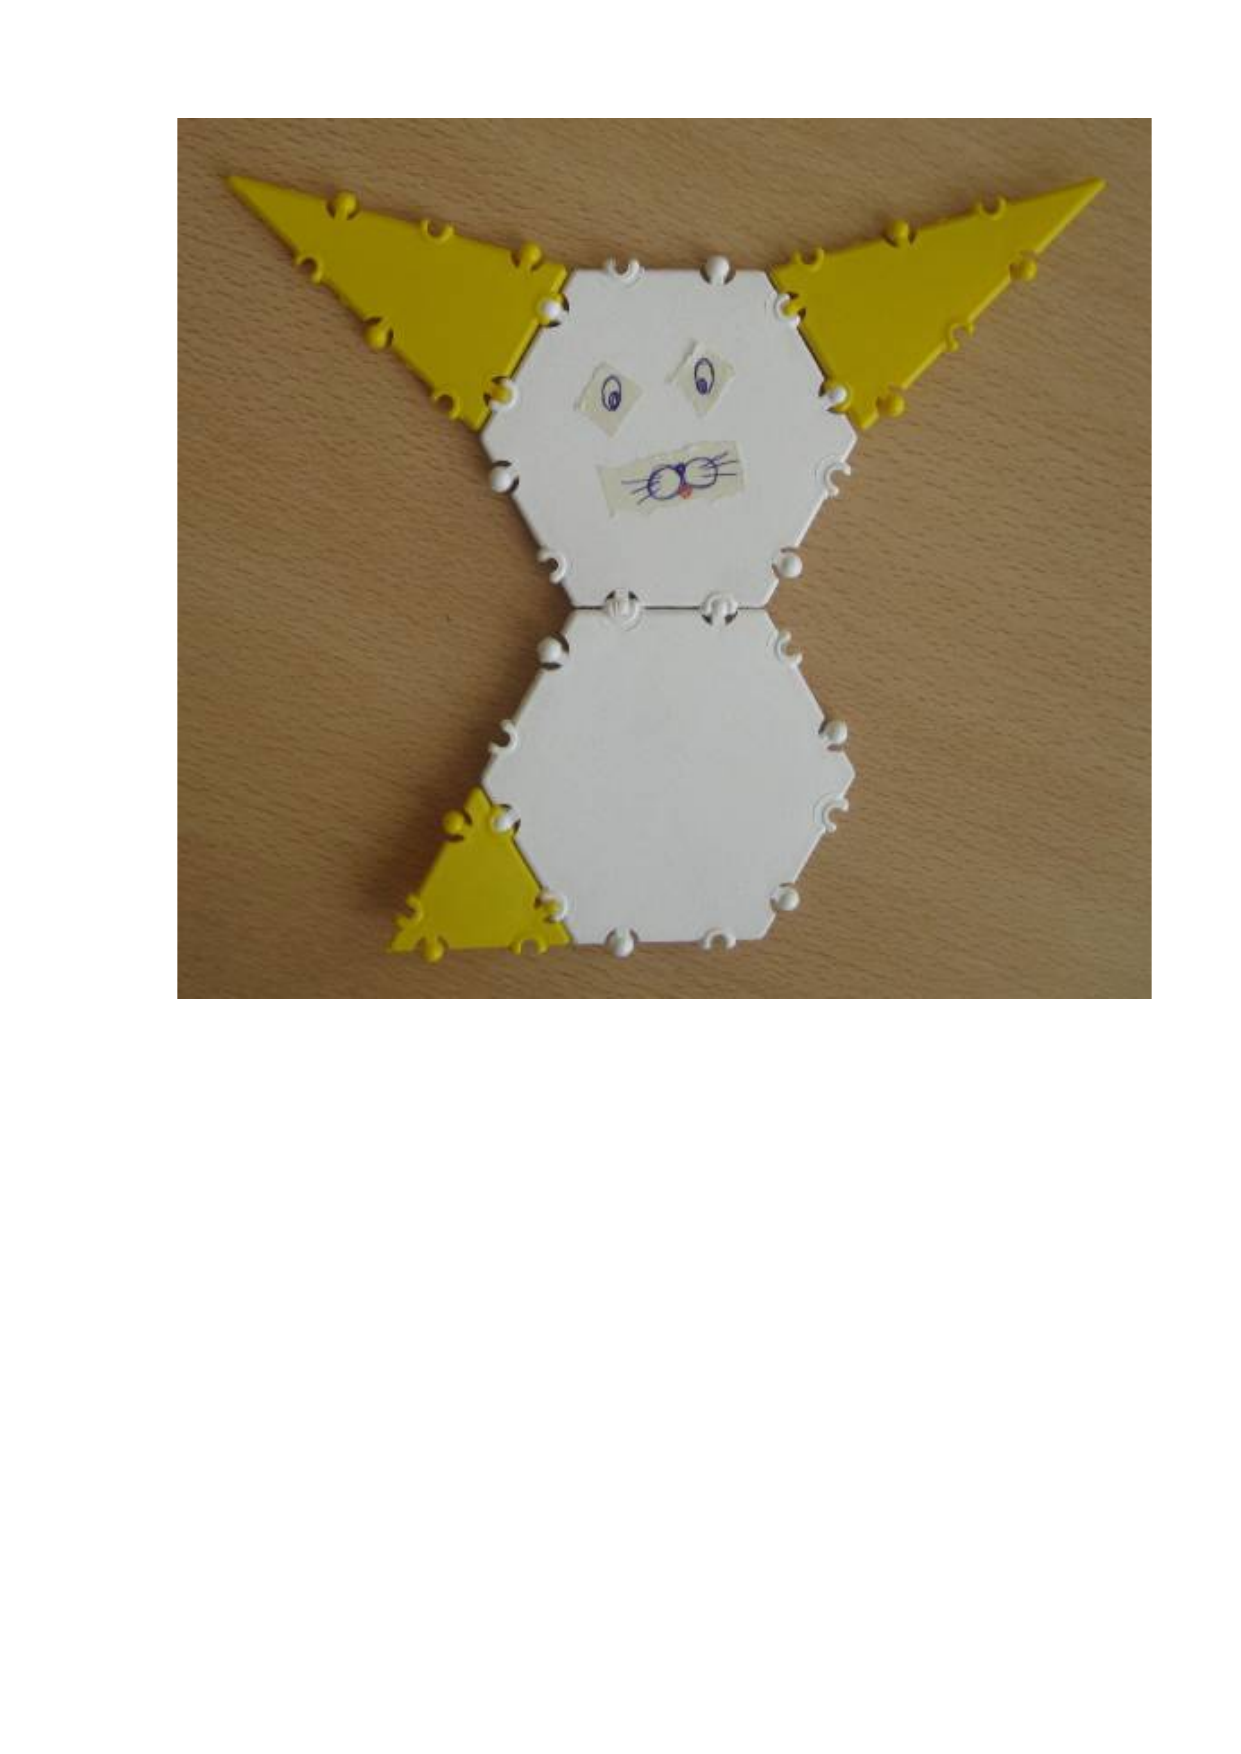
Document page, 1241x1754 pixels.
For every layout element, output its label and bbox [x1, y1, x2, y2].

picture [177, 118, 1152, 999]
